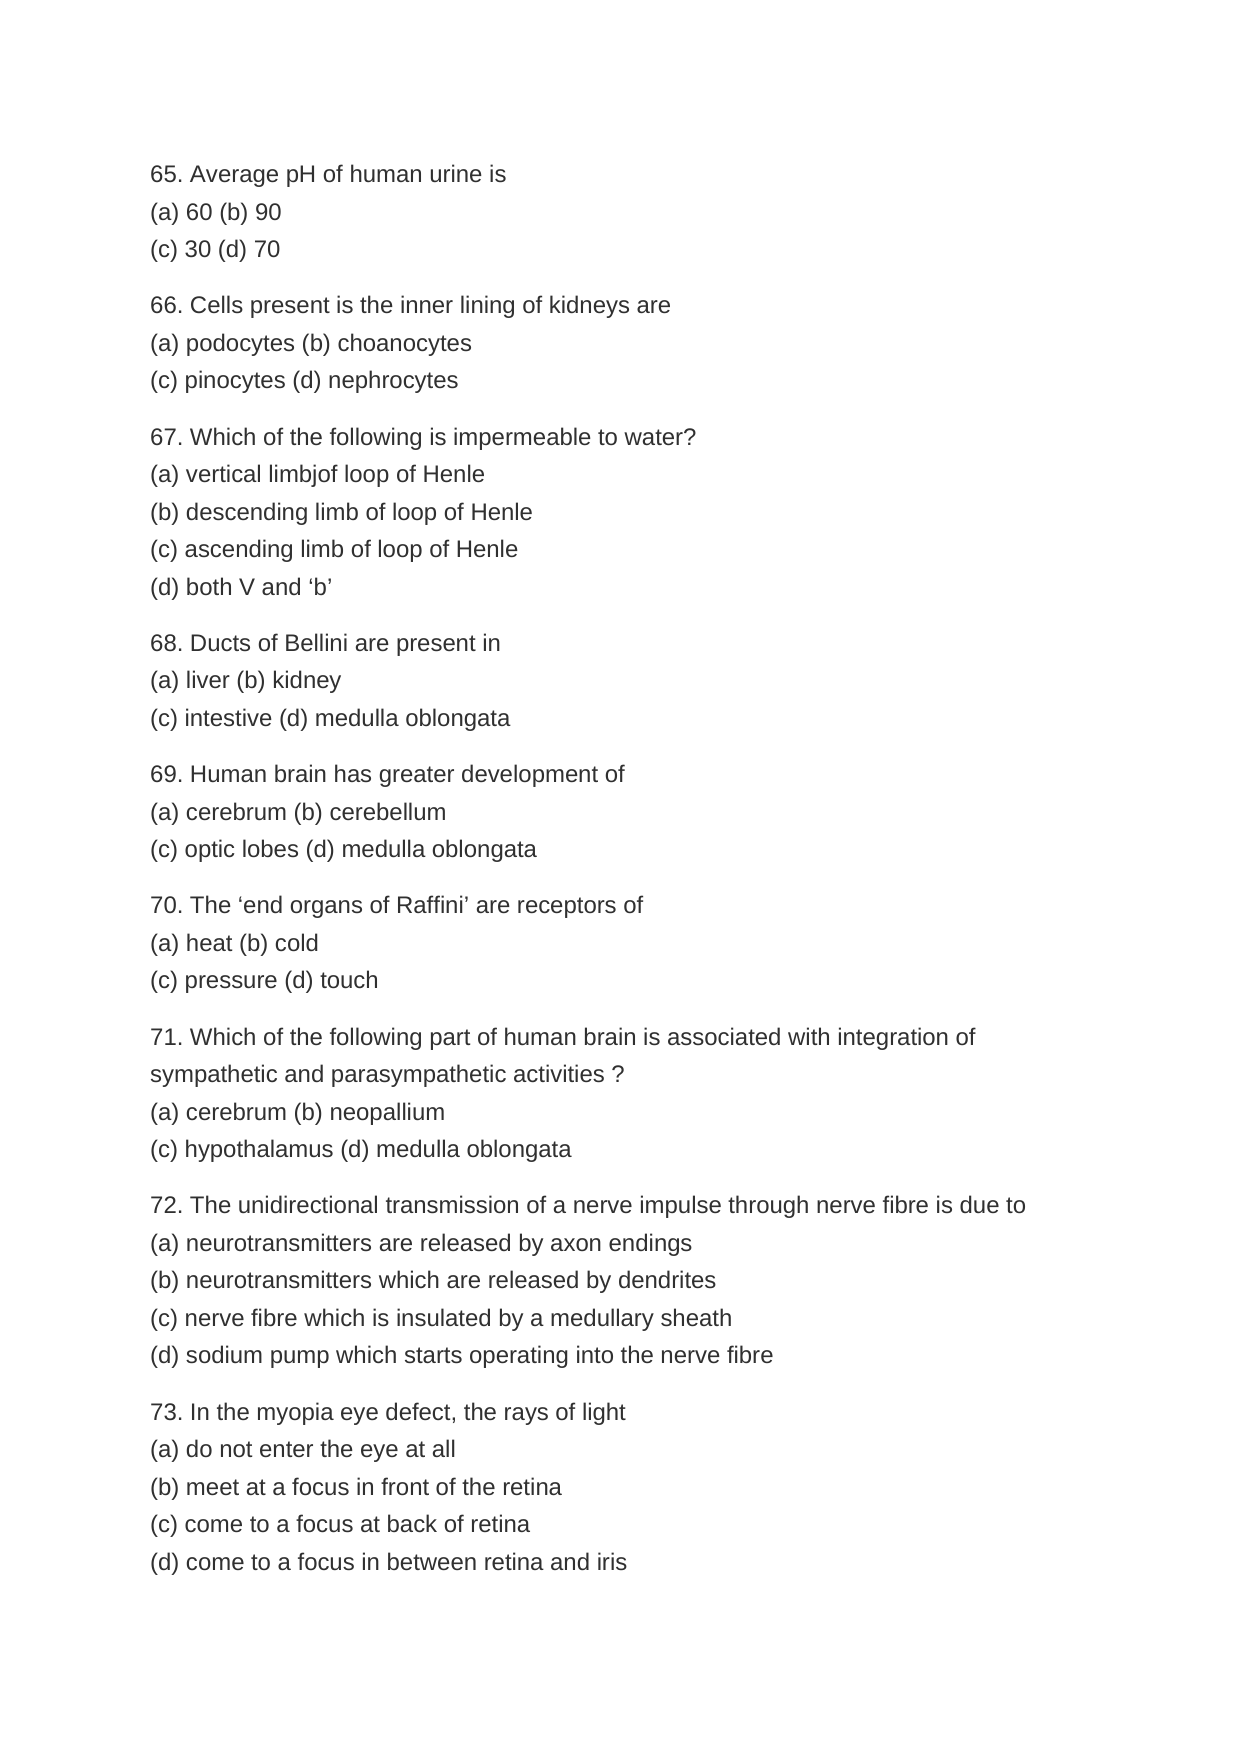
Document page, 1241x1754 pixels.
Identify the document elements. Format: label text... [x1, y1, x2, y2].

text 70. The ‘end organs of Raffini’ are receptors of (a) heat (b) cold (c) pressure (d) touch [150, 881, 1090, 994]
text 66. Cells present is the inner lining of kidneys are (a) podocytes (b) choanocytes (c) pinocytes (d) nephrocytes [150, 281, 1090, 394]
text 73. In the myopia eye defect, the rays of light (a) do not enter the eye at all (b) meet at a focus in front of the retina (c) come to a focus at back of retina (d) come to a focus in between retina and iris [150, 1387, 1090, 1575]
text 72. The unidirectional transmission of a nerve impulse through nerve fibre is due to (a) neurotransmitters are released by axon endings (b) neurotransmitters which are released by dendrites (c) nerve fibre which is insulated by a medullary sheath (d) sodium pump which starts operating into the nerve fibre [150, 1181, 1090, 1369]
text 67. Which of the following is impermeable to water? (a) vertical limbjof loop of Henle (b) descending limb of loop of Henle (c) ascending limb of loop of Henle (d) both V and ‘b’ [150, 412, 1090, 600]
text 69. Human brain has greater development of (a) cerebrum (b) cerebellum (c) optic lobes (d) medulla oblongata [150, 750, 1090, 862]
text 71. Which of the following part of human brain is associated with integration of sympathetic and parasympathetic activities ? (a) cerebrum (b) neopallium (c) hypothalamus (d) medulla oblongata [150, 1012, 1090, 1162]
text 65. Average pH of human urine is (a) 60 (b) 90 (c) 30 (d) 70 [150, 150, 1090, 262]
text 68. Ducts of Bellini are present in (a) liver (b) kidney (c) intestive (d) medulla oblongata [150, 619, 1090, 731]
